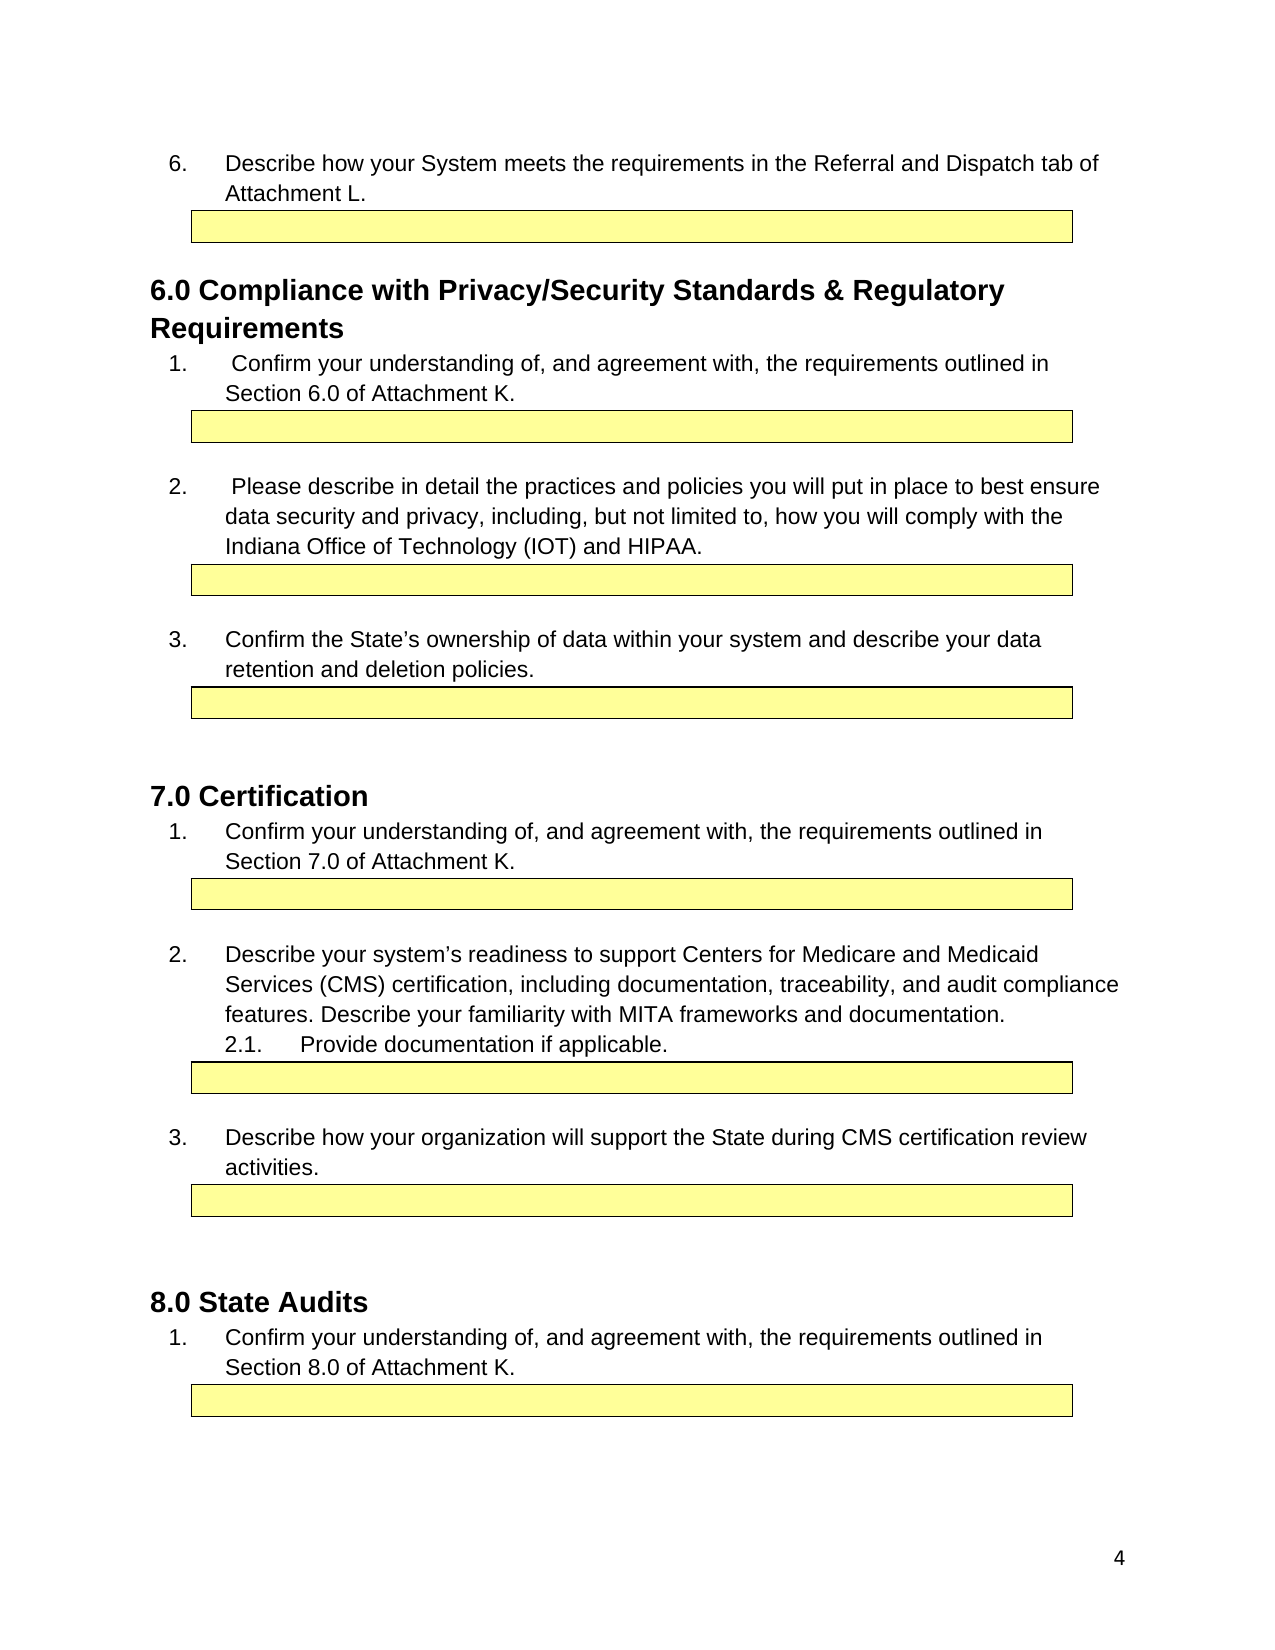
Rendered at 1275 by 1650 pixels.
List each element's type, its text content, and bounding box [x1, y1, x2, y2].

table_header [192, 688, 1072, 718]
list Confirm your understanding of, and agreement with, the requirements outlined in Section 7.0 of Attachment K. [187, 818, 1125, 874]
table_header [192, 1385, 1072, 1416]
list Describe how your organization will support the State during CMS certification review activities. [187, 1124, 1125, 1181]
table_header [192, 411, 1072, 442]
table_header [192, 565, 1072, 595]
list Confirm your understanding of, and agreement with, the requirements outlined in Section 6.0 of Attachment K. [187, 350, 1125, 407]
text 6.0 Compliance with Privacy/Security Standards & Regulatory Requirements [150, 273, 1125, 345]
list Please describe in detail the practices and policies you will put in place to best ensure data security and privacy, including, but not limited to, how you will comply with the Indiana Office of Technology (IOT) and HIPAA. [187, 473, 1125, 560]
table_header [192, 1185, 1072, 1216]
table_header [192, 879, 1072, 909]
list Describe your system’s readiness to support Centers for Medicare and Medicaid Services (CMS) certification, including documentation, traceability, and audit compliance features. Describe your familiarity with MITA frameworks and documentation. [187, 941, 1125, 1027]
list Confirm your understanding of, and agreement with, the requirements outlined in Section 8.0 of Attachment K. [187, 1324, 1125, 1381]
text 7.0 Certification [150, 779, 1125, 813]
table_header [192, 211, 1072, 242]
list Confirm the State’s ownership of data within your system and describe your data retention and deletion policies. [187, 626, 1125, 683]
table_header [192, 1063, 1072, 1093]
list Provide documentation if applicable. [262, 1031, 1125, 1058]
list Describe how your System meets the requirements in the Referral and Dispatch tab of Attachment L. [187, 150, 1125, 207]
text 8.0 State Audits [150, 1285, 1125, 1319]
